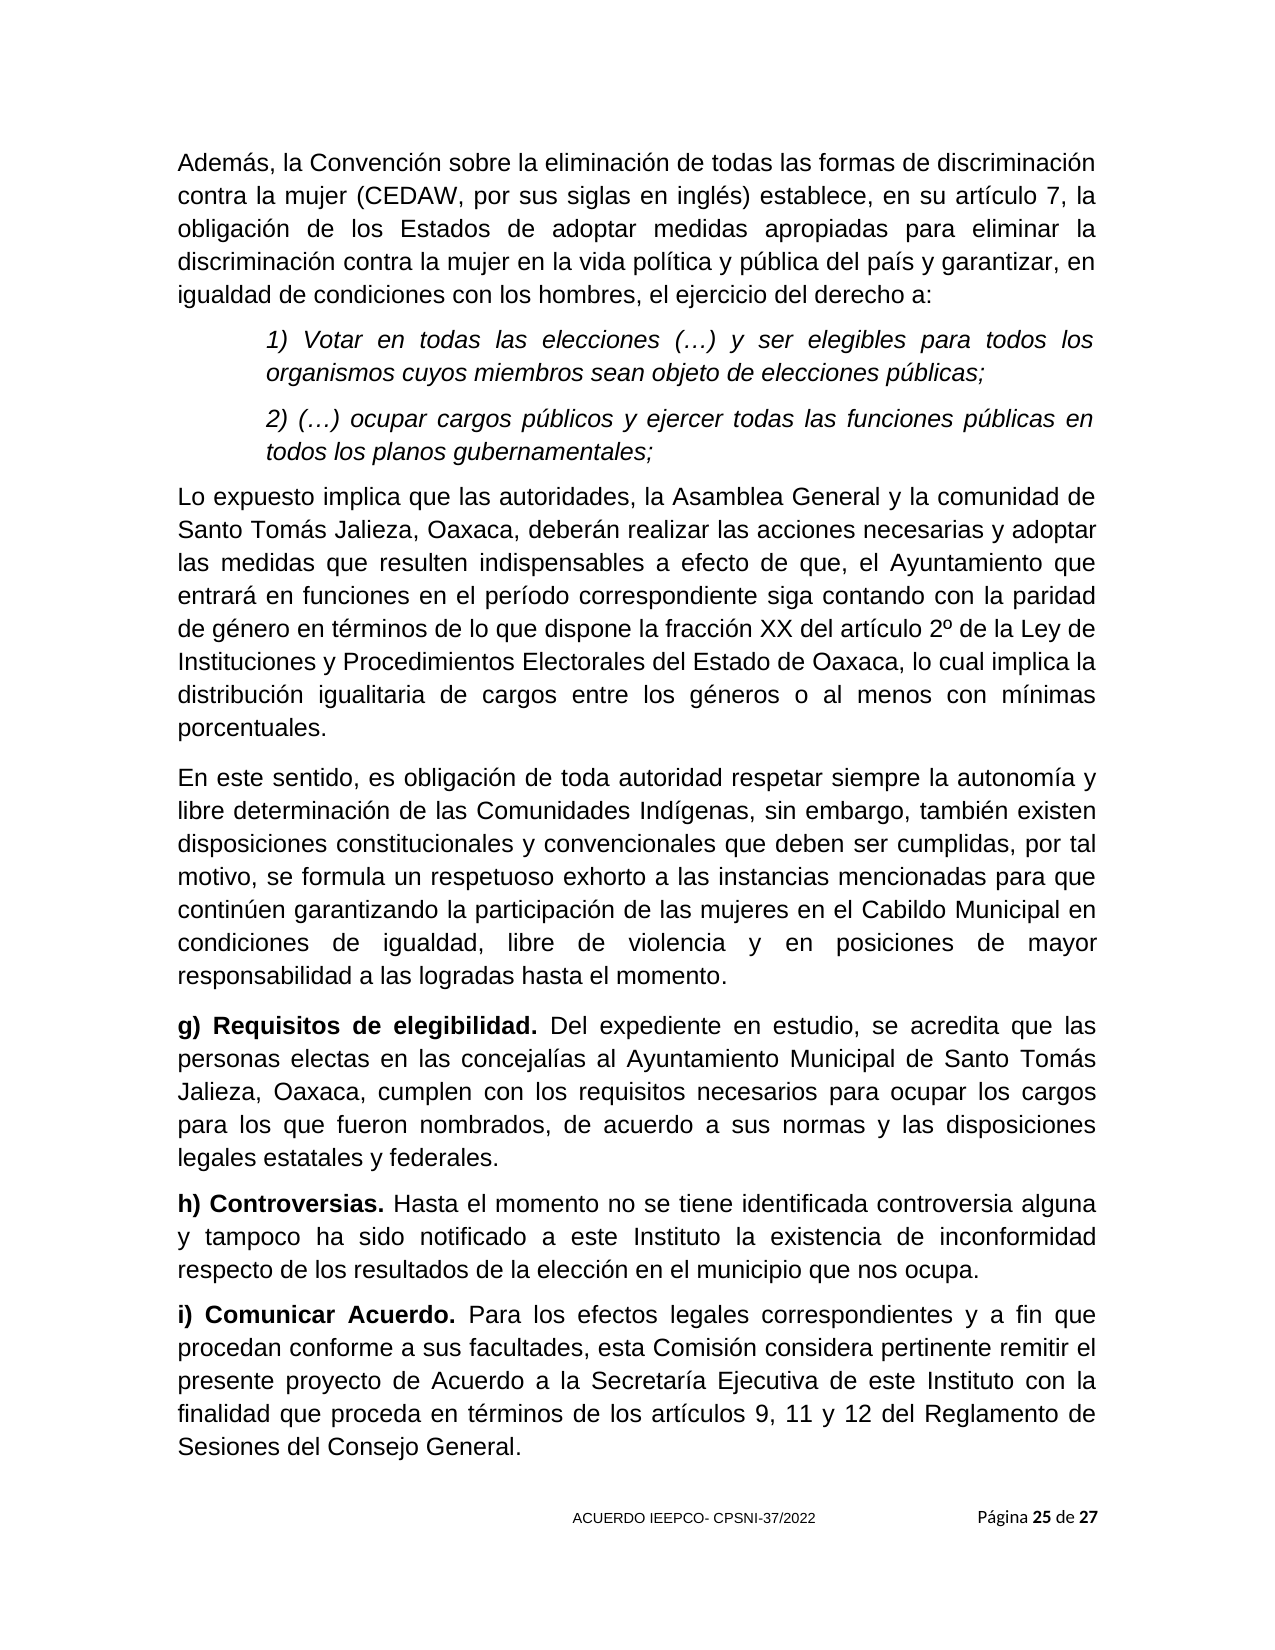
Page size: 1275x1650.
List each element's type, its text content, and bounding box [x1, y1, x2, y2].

text h) Controversias. Hasta el momento no se tiene identificada controversia alguna y tampoco ha sido notificado a este Instituto la existencia de inconformidad respecto de los resultados de la elección en el municipio que nos ocupa. [177, 1188, 1098, 1283]
text Además, la Convención sobre la eliminación de todas las formas de discriminación contra la mujer (CEDAW, por sus siglas en inglés) establece, en su artículo 7, la obligación de los Estados de adoptar medidas apropiadas para eliminar la discriminación contra la mujer en la vida política y pública del país y garantizar, en igualdad de condiciones con los hombres, el ejercicio del derecho a: [177, 148, 1097, 308]
text En este sentido, es obligación de toda autoridad respetar siempre la autonomía y libre determinación de las Comunidades Indígenas, sin embargo, también existen disposiciones constitucionales y convencionales que deben ser cumplidas, por tal motivo, se formula un respetuoso exhorto a las instancias mencionadas para que continúen garantizando la participación de las mujeres en el Cabildo Municipal en condiciones de igualdad, libre de violencia y en posiciones de mayor responsabilidad a las logradas hasta el momento. [177, 763, 1098, 990]
text 2) (…) ocupar cargos públicos y ejercer todas las funciones públicas en todos los planos gubernamentales; [266, 404, 1097, 466]
text 1) Votar en todas las elecciones (…) y ser elegibles para todos los organismos cuyos miembros sean objeto de elecciones públicas; [266, 325, 1097, 387]
text g) Requisitos de elegibilidad. Del expediente en estudio, se acredita que las personas electas en las concejalías al Ayuntamiento Municipal de Santo Tomás Jalieza, Oaxaca, cumplen con los requisitos necesarios para ocupar los cargos para los que fueron nombrados, de acuerdo a sus normas y las disposiciones legales estatales y federales. [177, 1011, 1098, 1172]
text i) Comunicar Acuerdo. Para los efectos legales correspondientes y a fin que procedan conforme a sus facultades, esta Comisión considera pertinente remitir el presente proyecto de Acuerdo a la Secretaría Ejecutiva de este Instituto con la finalidad que proceda en términos de los artículos 9, 11 y 12 del Reglamento de Sesiones del Consejo General. [177, 1300, 1098, 1461]
text Lo expuesto implica que las autoridades, la Asamblea General y la comunidad de Santo Tomás Jalieza, Oaxaca, deberán realizar las acciones necesarias y adoptar las medidas que resulten indispensables a efecto de que, el Ayuntamiento que entrará en funciones en el período correspondiente siga contando con la paridad de género en términos de lo que dispone la fracción XX del artículo 2º de la Ley de Instituciones y Procedimientos Electorales del Estado de Oaxaca, lo cual implica la distribución igualitaria de cargos entre los géneros o al menos con mínimas porcentuales. [177, 482, 1098, 742]
